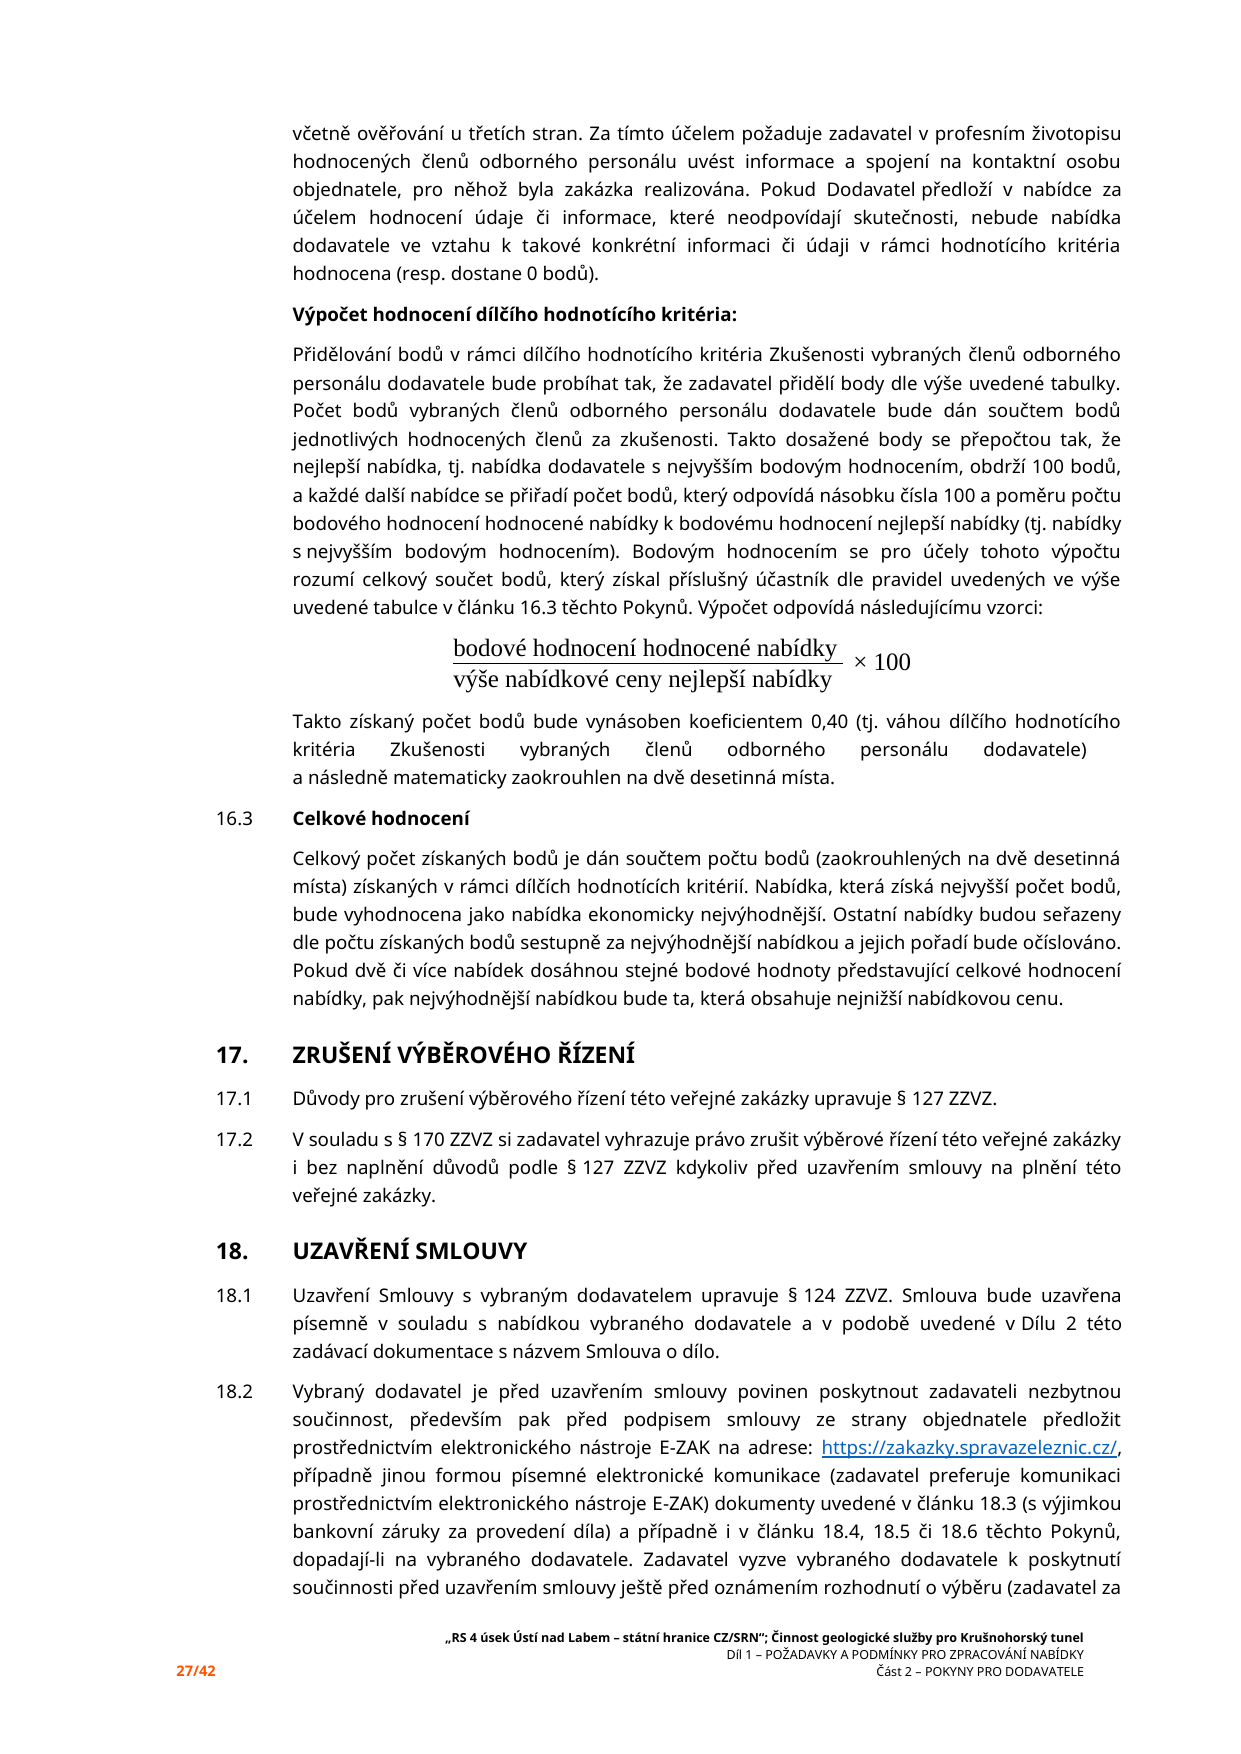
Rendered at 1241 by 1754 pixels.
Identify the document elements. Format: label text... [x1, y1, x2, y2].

list Přidělování bodů v rámci dílčího hodnotícího kritéria Zkušenosti vybraných členů odborného personálu dodavatele bude probíhat tak, že zadavatel přidělí body dle výše uvedené tabulky. Počet bodů vybraných členů odborného personálu dodavatele bude dán součtem bodů jednotlivých hodnocených členů za zkušenosti. Takto dosažené body se přepočtou tak, že nejlepší nabídka, tj. nabídka dodavatele s nejvyšším bodovým hodnocením, obdrží 100 bodů, a každé další nabídce se přiřadí počet bodů, který odpovídá násobku čísla 100 a poměru počtu bodového hodnocení hodnocené nabídky k bodovému hodnocení nejlepší nabídky (tj. nabídky s nejvyšším bodovým hodnocením). Bodovým hodnocením se pro účely tohoto výpočtu rozumí celkový součet bodů, který získal příslušný účastník dle pravidel uvedených ve výše uvedené tabulce v článku 16.3 těchto Pokynů. Výpočet odpovídá následujícímu vzorci: [292, 342, 1122, 619]
text Důvody pro zrušení výběrového řízení této veřejné zakázky upravuje § 127 ZZVZ. [216, 1086, 1122, 1111]
text Uzavření Smlouvy s vybraným dodavatelem upravuje § 124 ZZVZ. Smlouva bude uzavřena písemně v souladu s nabídkou vybraného dodavatele a v podobě uvedené v Dílu 2 této zadávací dokumentace s názvem Smlouva o dílo. [216, 1282, 1122, 1363]
list Výpočet hodnocení dílčího hodnotícího kritéria: [292, 301, 1122, 327]
text Celkové hodnocení [216, 805, 1122, 831]
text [216, 1378, 1122, 1600]
text ZRUŠENÍ VÝBĚROVÉHO ŘÍZENÍ [216, 1039, 1122, 1070]
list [292, 121, 1122, 286]
text UZAVŘENÍ SMLOUVY [216, 1235, 1122, 1266]
text V souladu s § 170 ZZVZ si zadavatel vyhrazuje právo zrušit výběrové řízení této veřejné zakázky i bez naplnění důvodů podle § 127 ZZVZ kdykoliv před uzavřením smlouvy na plnění této veřejné zakázky. [216, 1126, 1122, 1208]
list Celkový počet získaných bodů je dán součtem počtu bodů (zaokrouhlených na dvě desetinná místa) získaných v rámci dílčích hodnotících kritérií. Nabídka, která získá nejvyšší počet bodů, bude vyhodnocena jako nabídka ekonomicky nejvýhodnější. Ostatní nabídky budou seřazeny dle počtu získaných bodů sestupně za nejvýhodnější nabídkou a jejich pořadí bude očíslováno. Pokud dvě či více nabídek dosáhnou stejné bodové hodnoty představující celkové hodnocení nabídky, pak nejvýhodnější nabídkou bude ta, která obsahuje nejnižší nabídkovou cenu. [292, 846, 1122, 1011]
list Takto získaný počet bodů bude vynásoben koeficientem 0,40 (tj. váhou dílčího hodnotícího kritéria Zkušenosti vybraných členů odborného personálu dodavatele) a následně matematicky zaokrouhlen na dvě desetinná místa. [292, 708, 1122, 790]
